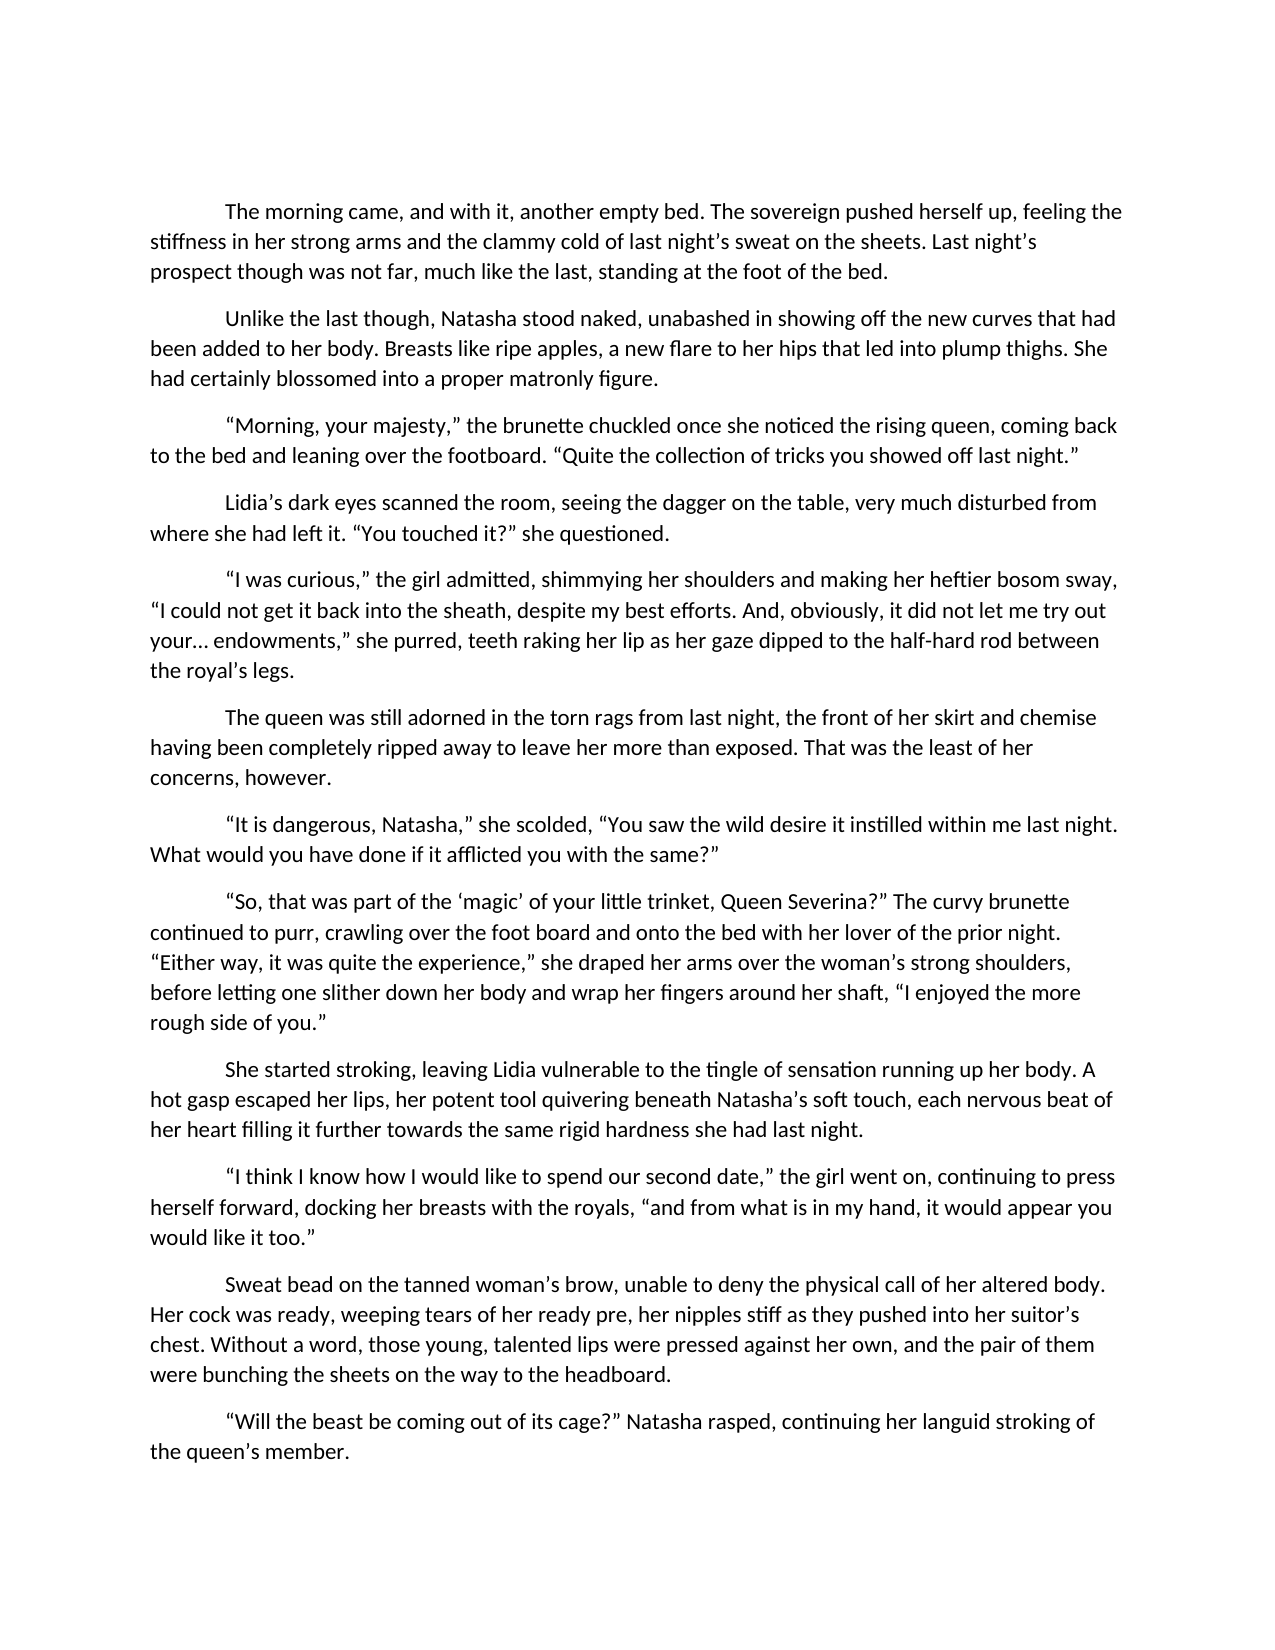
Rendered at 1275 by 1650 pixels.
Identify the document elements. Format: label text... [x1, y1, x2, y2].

text “Will the beast be coming out of its cage?” Natasha rasped, continuing her languid stroking of the queen’s member. [150, 1407, 1125, 1466]
text “Morning, your majesty,” the brunette chuckled once she noticed the rising queen, coming back to the bed and leaning over the footboard. “Quite the collection of tricks you showed off last night.” [150, 411, 1125, 470]
text “I was curious,” the girl admitted, shimmying her shoulders and making her heftier bosom sway, “I could not get it back into the sheath, despite my best efforts. And, obviously, it did not let me try out your… endowments,” she purred, teeth raking her lip as her gaze dipped to the half-hard rod between the royal’s legs. [150, 566, 1125, 684]
text The queen was still adorned in the torn rags from last night, the front of her skirt and chemise having been completely ripped away to leave her more than exposed. That was the least of her concerns, however. [150, 703, 1125, 792]
text “I think I know how I would like to spend our second date,” the girl went on, continuing to press herself forward, docking her breasts with the royals, “and from what is in my hand, it would appear you would like it too.” [150, 1162, 1125, 1251]
text The morning came, and with it, another empty bed. The sovereign pushed herself up, feeling the stiffness in her strong arms and the clammy cold of last night’s sweat on the sheets. Last night’s prospect though was not far, much like the last, standing at the foot of the bed. [150, 197, 1125, 285]
text Lidia’s dark eyes scanned the room, seeing the dagger on the table, very much disturbed from where she had left it. “You touched it?” she questioned. [150, 488, 1125, 547]
text Unlike the last though, Natasha stood naked, unabashed in showing off the new curves that had been added to her body. Breasts like ripe apples, a new flare to her hips that led into plump thighs. She had certainly blossomed into a proper matronly figure. [150, 304, 1125, 393]
text Sweat bead on the tanned woman’s brow, unable to deny the physical call of her altered body. Her cock was ready, weeping tears of her ready pre, her nipples stiff as they pushed into her suitor’s chest. Without a word, those young, talented lips were pressed against her own, and the pair of them were bunching the sheets on the way to the headboard. [150, 1270, 1125, 1388]
text “It is dangerous, Natasha,” she scolded, “You saw the wild desire it instilled within me last night. What would you have done if it afflicted you with the same?” [150, 810, 1125, 869]
text “So, that was part of the ‘magic’ of your little trinket, Queen Severina?” The curvy brunette continued to purr, crawling over the foot board and onto the bed with her lover of the prior night. “Either way, it was quite the experience,” she draped her arms over the woman’s strong shoulders, before letting one slither down her body and wrap her fingers around her shaft, “I enjoyed the more rough side of you.” [150, 887, 1125, 1036]
text She started stroking, leaving Lidia vulnerable to the tingle of sensation running up her body. A hot gasp escaped her lips, her potent tool quivering beneath Natasha’s soft touch, each nervous beat of her heart filling it further towards the same rigid hardness she had last night. [150, 1055, 1125, 1144]
